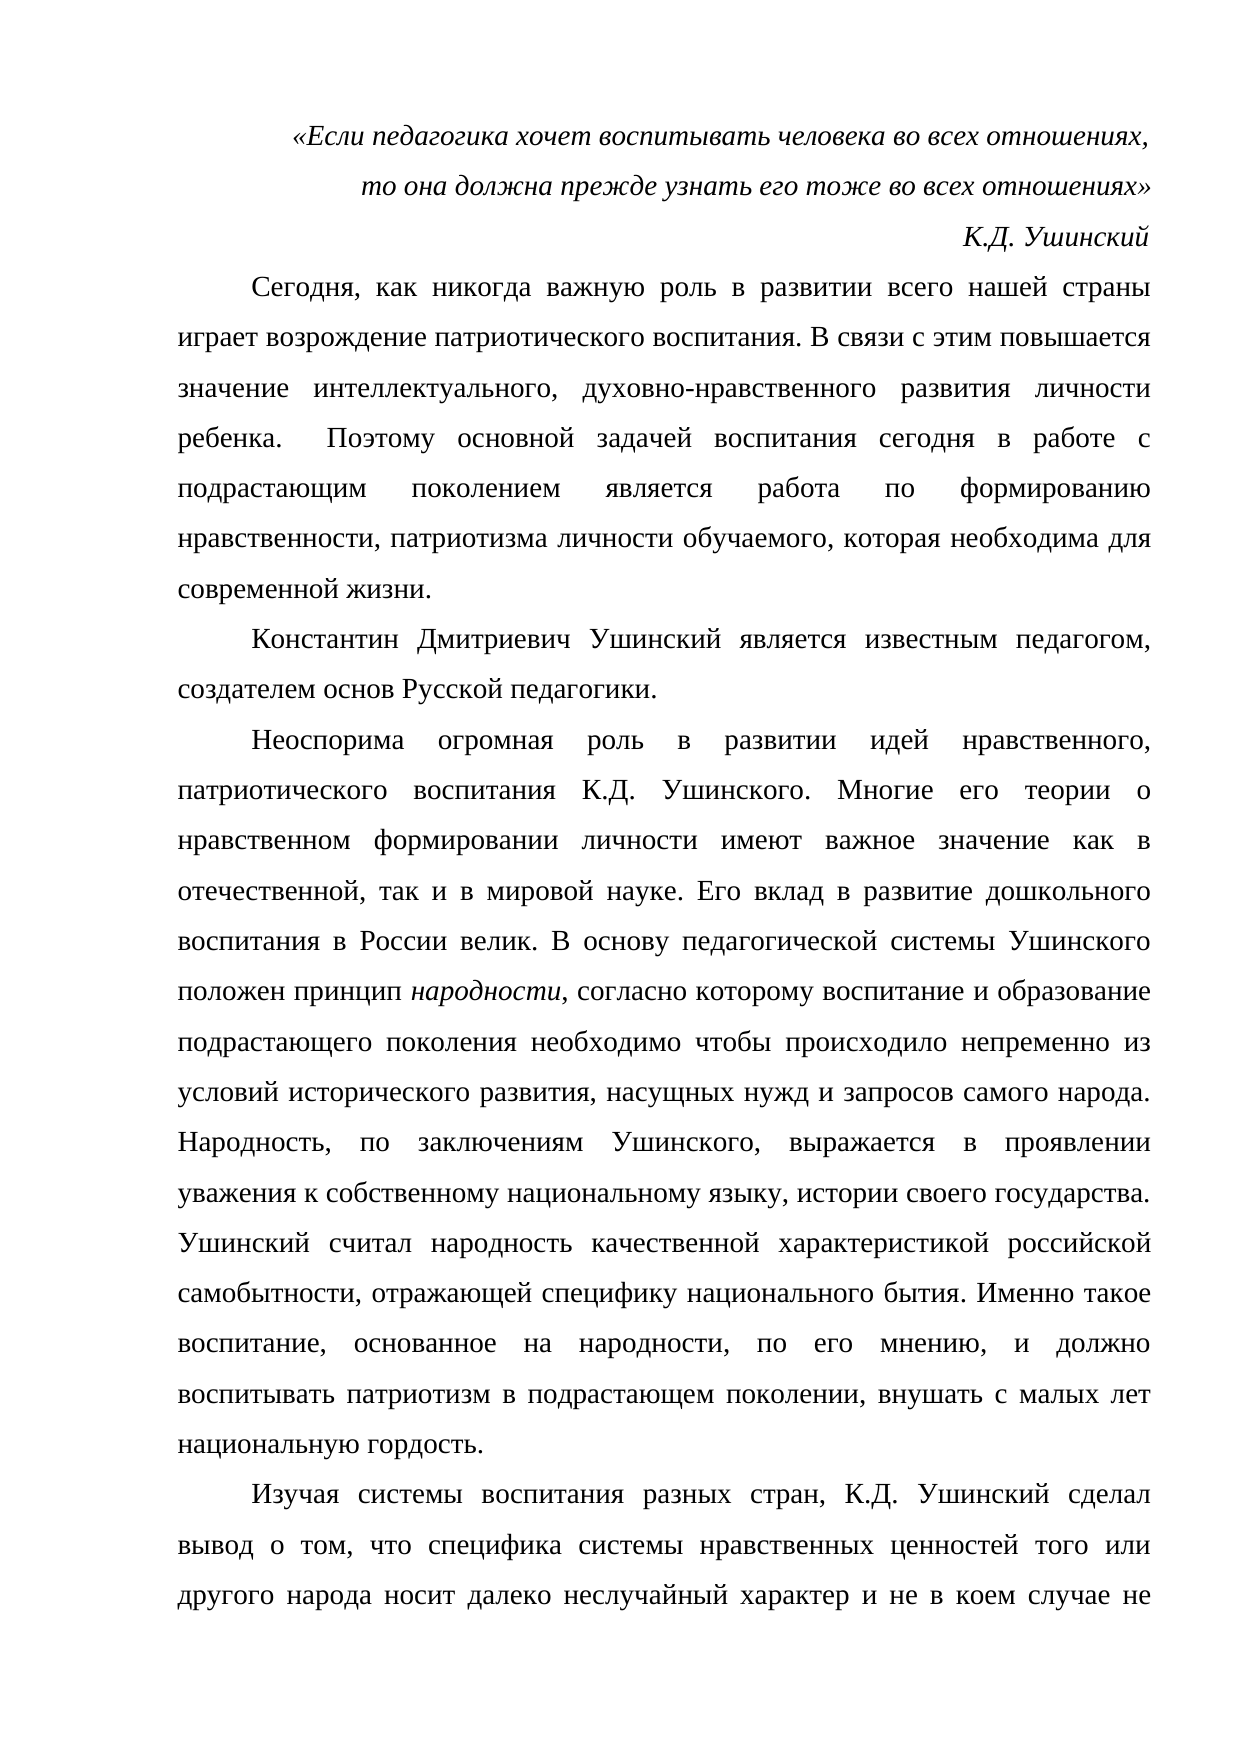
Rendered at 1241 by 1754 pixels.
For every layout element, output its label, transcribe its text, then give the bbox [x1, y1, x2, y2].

text Неоспорима огромная роль в развитии идей нравственного, патриотического воспитания К.Д. Ушинского. Многие его теории о нравственном формировании личности имеют важное значение как в отечественной, так и в мировой науке. Его вклад в развитие дошкольного воспитания в России велик. В основу педагогической системы Ушинского положен принцип народности, согласно которому воспитание и образование подрастающего поколения необходимо чтобы происходило непременно из условий исторического развития, насущных нужд и запросов самого народа. Народность, по заключениям Ушинского, выражается в проявлении уважения к собственному национальному языку, истории своего государства. Ушинский считал народность качественной характеристикой российской самобытности, отражающей специфику национального бытия. Именно такое воспитание, основанное на народности, по его мнению, и должно воспитывать патриотизм в подрастающем поколении, внушать с малых лет национальную гордость. [177, 722, 1152, 1460]
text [177, 1477, 1152, 1611]
text Константин Дмитриевич Ушинский является известным педагогом, создателем основ Русской педагогики. [177, 621, 1152, 705]
text «Если педагогика хочет воспитывать человека во всех отношениях, то она должна прежде узнать его тоже во всех отношениях» [177, 118, 1152, 202]
text К.Д. Ушинский [177, 219, 1152, 252]
text Сегодня, как никогда важную роль в развитии всего нашей страны играет возрождение патриотического воспитания. В связи с этим повышается значение интеллектуального, духовно-нравственного развития личности ребенка. Поэтому основной задачей воспитания сегодня в работе с подрастающим поколением является работа по формированию нравственности, патриотизма личности обучаемого, которая необходима для современной жизни. [177, 269, 1152, 604]
